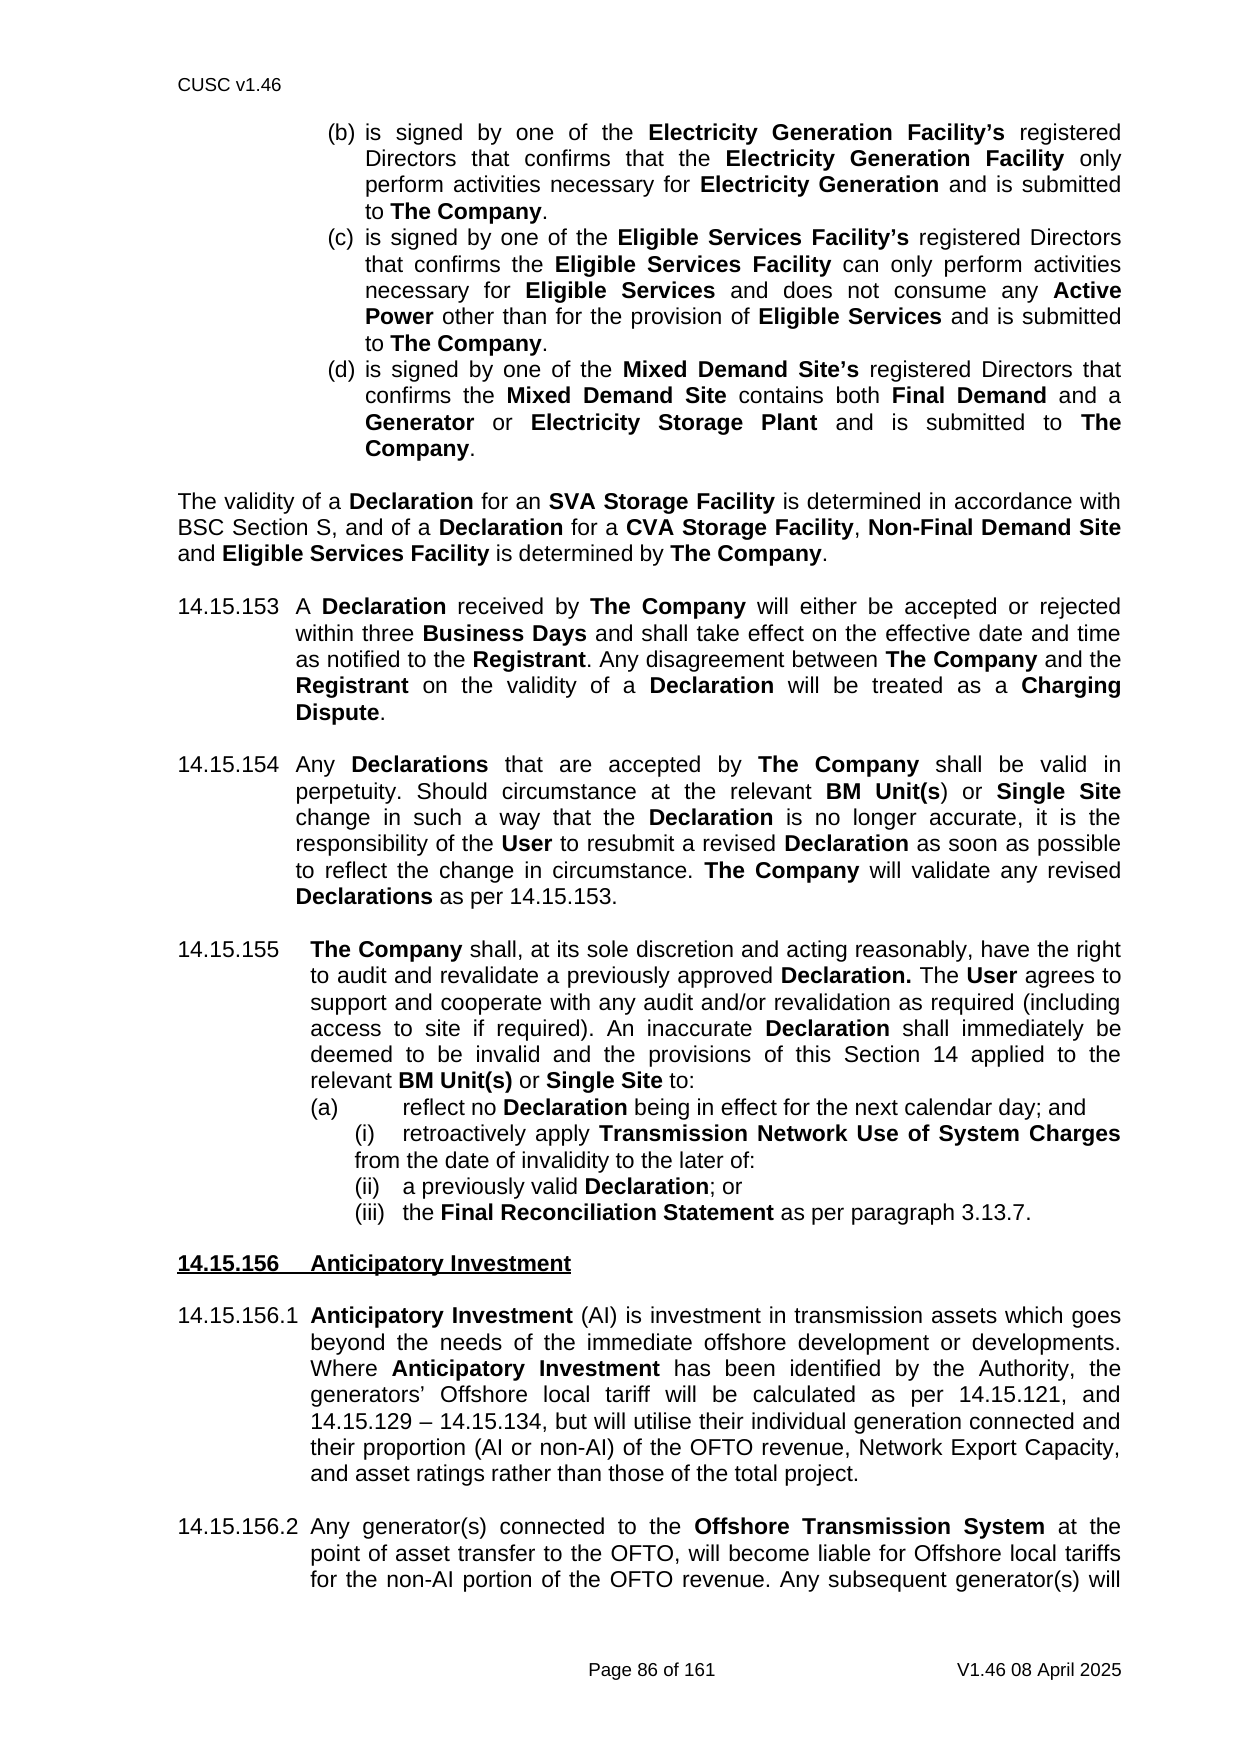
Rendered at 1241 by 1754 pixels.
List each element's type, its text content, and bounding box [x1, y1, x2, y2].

text The validity of a Declaration for an SVA Storage Facility is determined in accordance with BSC Section S, and of a Declaration for a CVA Storage Facility, Non-Final Demand Site and Eligible Services Facility is determined by The Company. [177, 488, 1121, 567]
list the Final Reconciliation Statement as per paragraph 3.13.7. [310, 1199, 1121, 1226]
list is signed by one of the Eligible Services Facility’s registered Directors that confirms the Eligible Services Facility can only perform activities necessary for Eligible Services and does not consume any Active Power other than for the provision of Eligible Services and is submitted to The Company. [327, 224, 1121, 356]
text 14.15.156 Anticipatory Investment [177, 1249, 1121, 1276]
text 14.15.156.1 Anticipatory Investment (AI) is investment in transmission assets which goes beyond the needs of the immediate offshore development or developments. Where Anticipatory Investment has been identified by the Authority, the generators’ Offshore local tariff will be calculated as per 14.15.121, and 14.15.129 – 14.15.134, but will utilise their individual generation connected and their proportion (AI or non-AI) of the OFTO revenue, Network Export Capacity, and asset ratings rather than those of the total project. [177, 1302, 1121, 1487]
list retroactively apply Transmission Network Use of System Charges from the date of invalidity to the later of: [354, 1120, 1121, 1173]
list is signed by one of the Mixed Demand Site’s registered Directors that confirms the Mixed Demand Site contains both Final Demand and a Generator or Electricity Storage Plant and is submitted to The Company. [327, 356, 1121, 461]
text 14.15.153 A Declaration received by The Company will either be accepted or rejected within three Business Days and shall take effect on the effective date and time as notified to the Registrant. Any disagreement between The Company and the Registrant on the validity of a Declaration will be treated as a Charging Dispute. [177, 593, 1121, 725]
list a previously valid Declaration; or [310, 1173, 1121, 1199]
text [177, 1513, 1121, 1592]
list is signed by one of the Electricity Generation Facility’s registered Directors that confirms that the Electricity Generation Facility only perform activities necessary for Electricity Generation and is submitted to The Company. [327, 119, 1121, 224]
list reflect no Declaration being in effect for the next calendar day; and [310, 1094, 1121, 1120]
text 14.15.155 The Company shall, at its sole discretion and acting reasonably, have the right to audit and revalidate a previously approved Declaration. The User agrees to support and cooperate with any audit and/or revalidation as required (including access to site if required). An inaccurate Declaration shall immediately be deemed to be invalid and the provisions of this Section 14 applied to the relevant BM Unit(s) or Single Site to: [177, 936, 1121, 1094]
text 14.15.154 Any Declarations that are accepted by The Company shall be valid in perpetuity. Should circumstance at the relevant BM Unit(s) or Single Site change in such a way that the Declaration is no longer accurate, it is the responsibility of the User to resubmit a revised Declaration as soon as possible to reflect the change in circumstance. The Company will validate any revised Declarations as per 14.15.153. [177, 751, 1121, 909]
